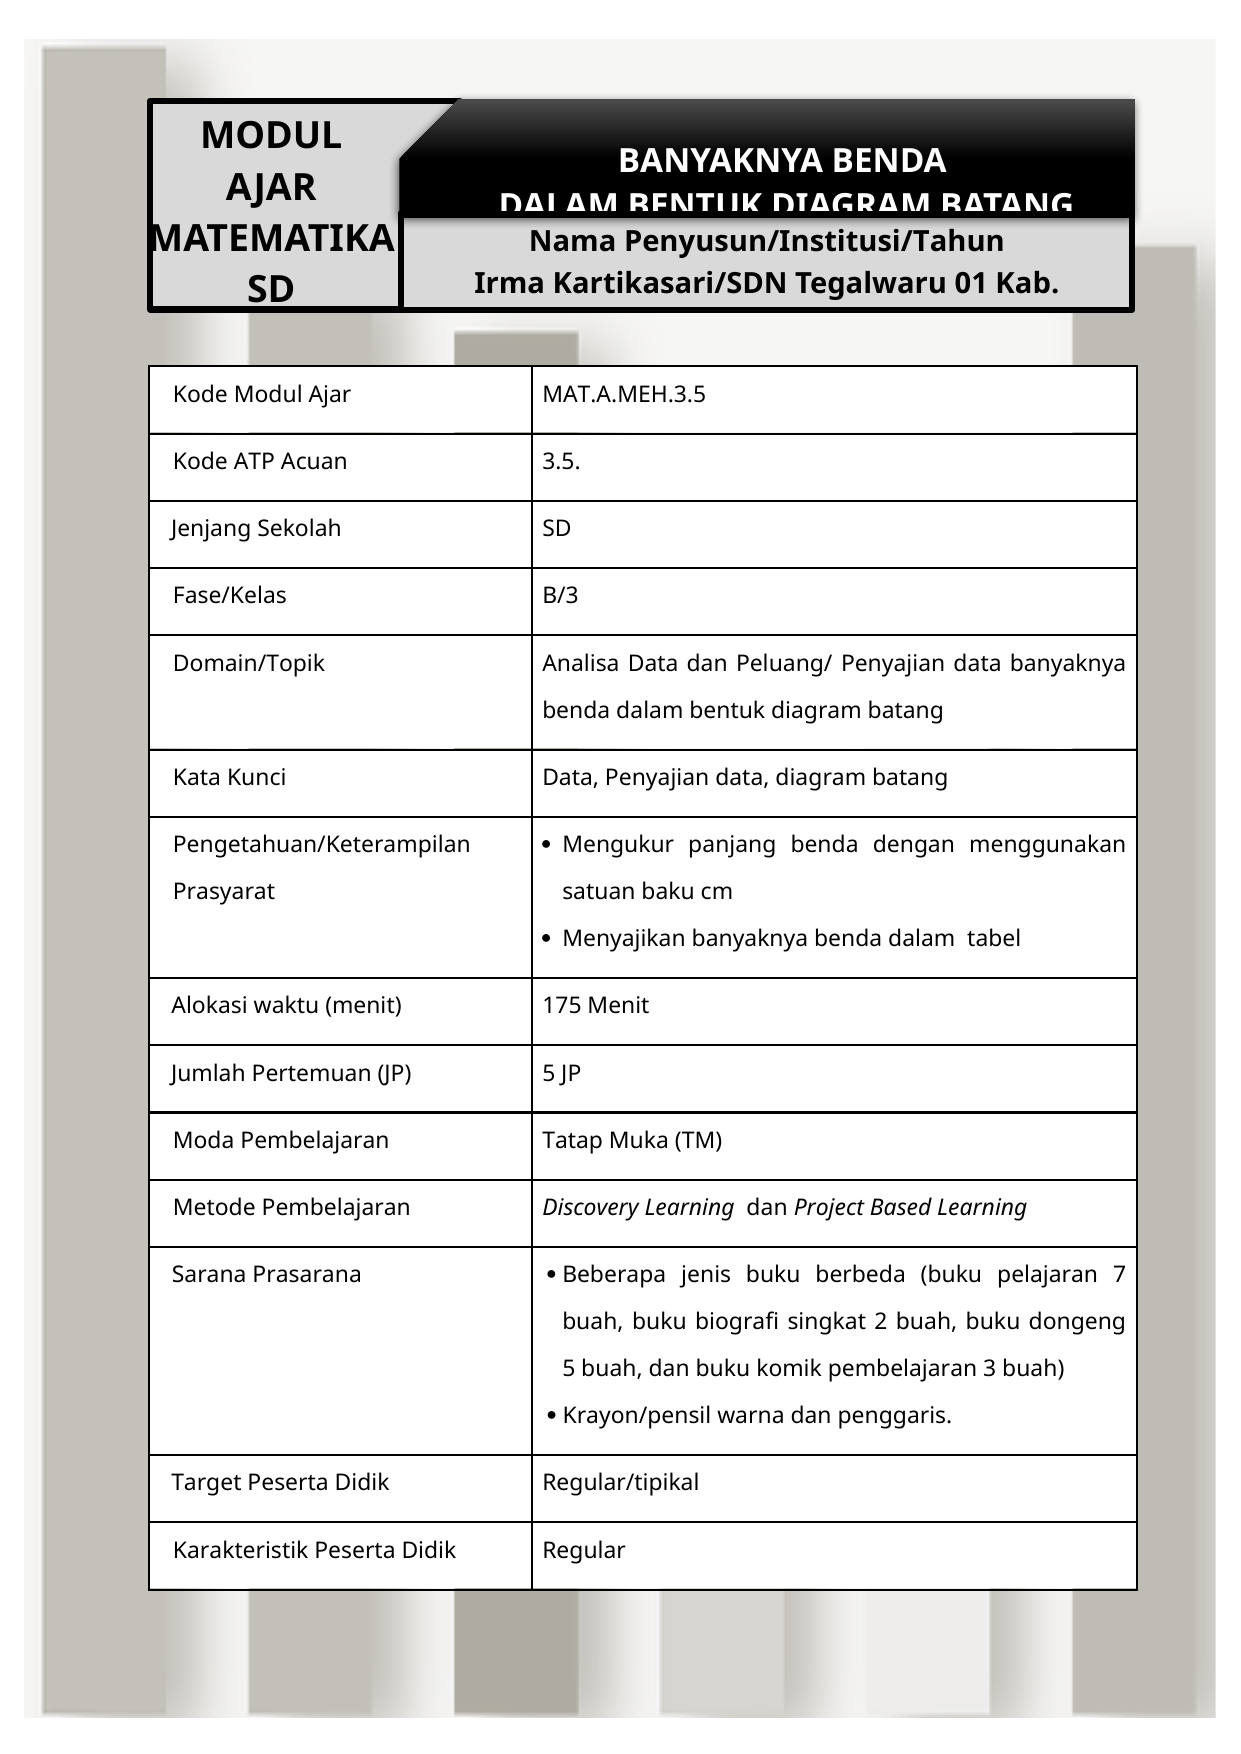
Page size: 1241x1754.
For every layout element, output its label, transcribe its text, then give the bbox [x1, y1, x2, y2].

table_header Kode Modul Ajar [150, 367, 531, 432]
table_cell Alokasi waktu (menit) [150, 979, 531, 1044]
table_cell 175 Menit [533, 979, 1136, 1044]
table_cell Discovery Learning dan Project Based Learning [533, 1181, 1136, 1246]
table_cell Kata Kunci [150, 751, 531, 816]
table_header MAT.A.MEH.3.5 [533, 367, 1136, 432]
table_cell B/3 [533, 569, 1136, 634]
table_cell Tatap Muka (TM) [533, 1114, 1136, 1179]
table_cell Analisa Data dan Peluang/ Penyajian data banyaknya benda dalam bentuk diagram batang [533, 636, 1136, 748]
table_cell Karakteristik Peserta Didik [150, 1523, 531, 1588]
table_cell Data, Penyajian data, diagram batang [533, 751, 1136, 816]
table_cell Jumlah Pertemuan (JP) [150, 1046, 531, 1111]
table_cell Regular/tipikal [533, 1456, 1136, 1521]
table_cell Moda Pembelajaran [150, 1114, 531, 1179]
table_cell 3.5. [533, 435, 1136, 500]
table_cell Kode ATP Acuan [150, 435, 531, 500]
table_cell 5 JP [533, 1046, 1136, 1111]
table_cell Beberapa jenis buku berbeda (buku pelajaran 7 buah, buku biografi singkat 2 buah, buku dongeng 5 buah, dan buku komik pembelajaran 3 buah) Krayon/pensil warna dan penggaris. [533, 1248, 1136, 1454]
table_cell Sarana Prasarana [150, 1248, 531, 1454]
table_cell Target Peserta Didik [150, 1456, 531, 1521]
table_cell Jenjang Sekolah [150, 502, 531, 567]
table_cell Mengukur panjang benda dengan menggunakan satuan baku cm Menyajikan banyaknya benda dalam tabel [533, 818, 1136, 977]
table_cell Metode Pembelajaran [150, 1181, 531, 1246]
table_cell Domain/Topik [150, 636, 531, 748]
table_cell Pengetahuan/Keterampilan Prasyarat [150, 818, 531, 977]
table_cell Fase/Kelas [150, 569, 531, 634]
table_cell SD [533, 502, 1136, 567]
table_cell Regular [533, 1523, 1136, 1588]
